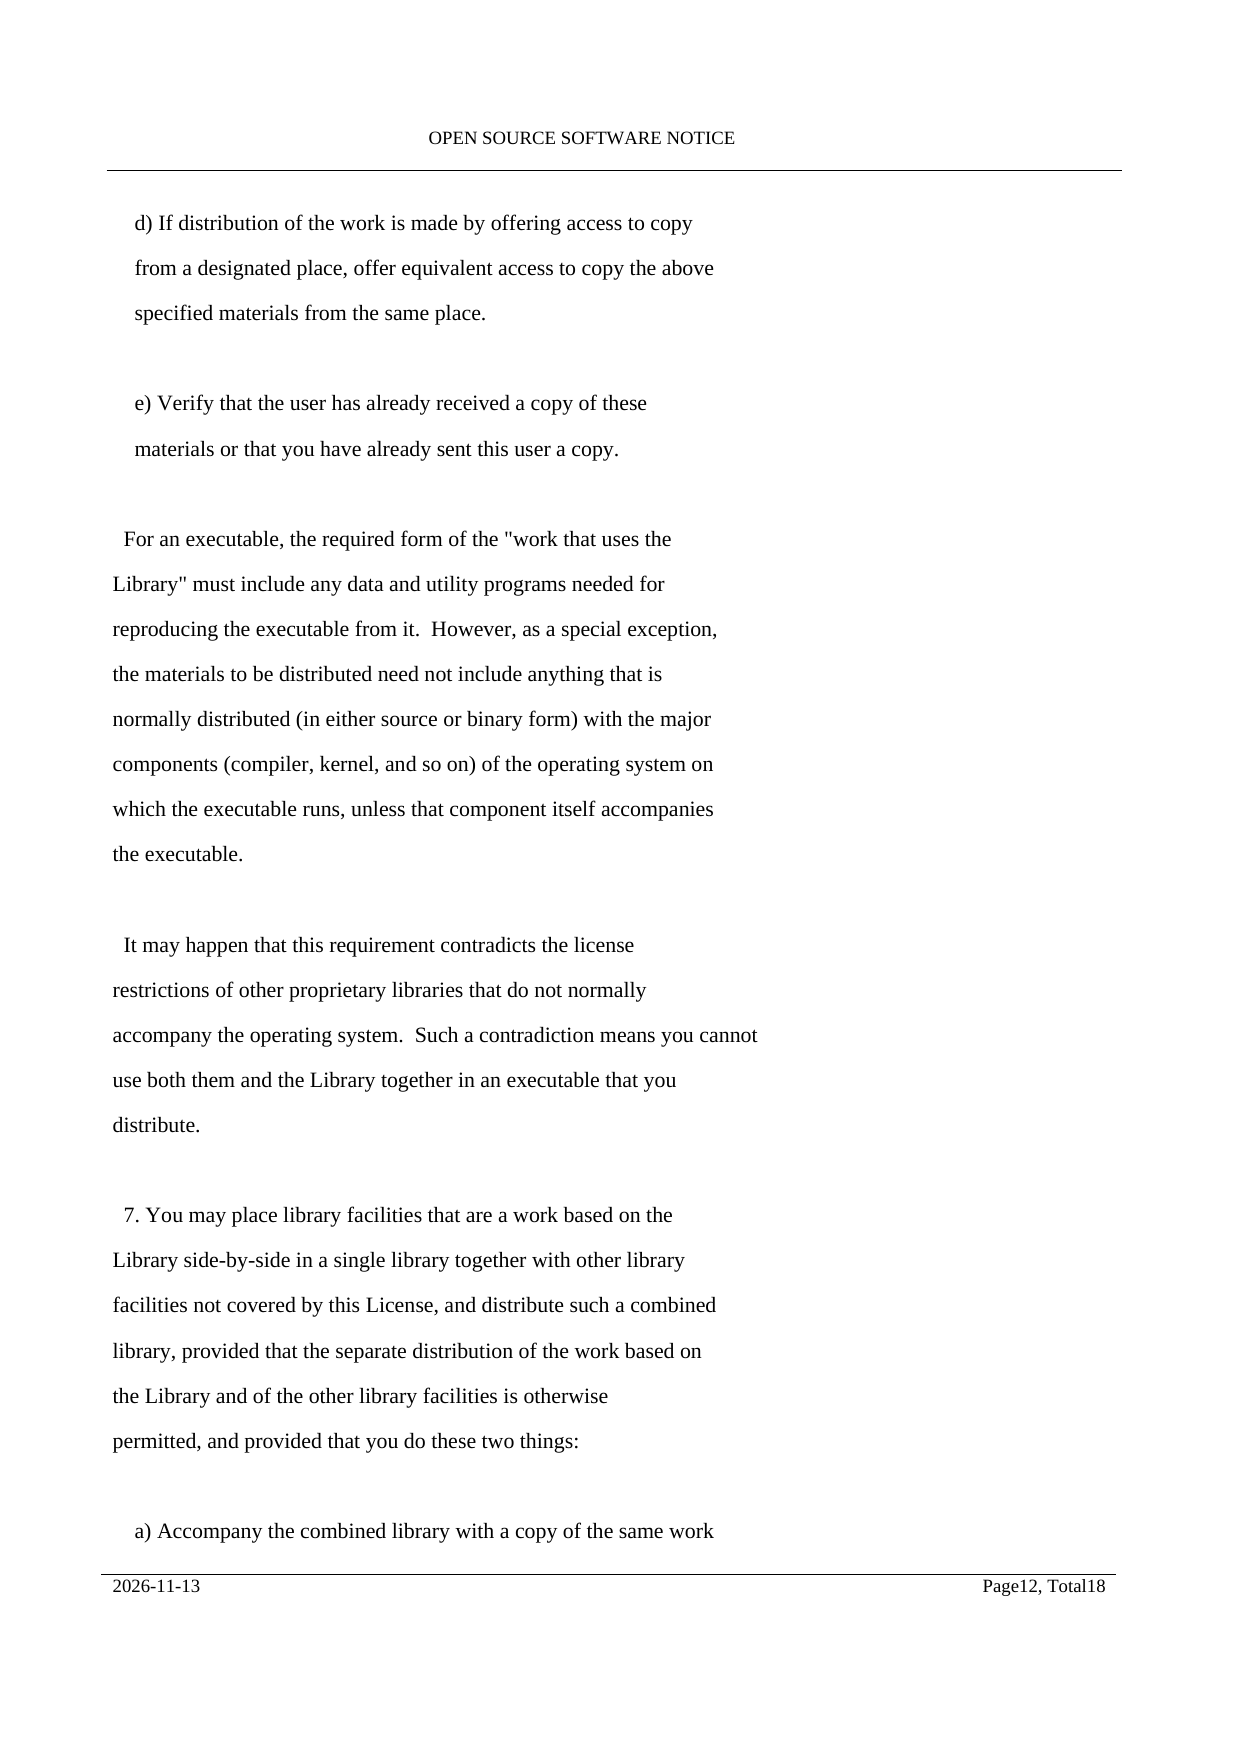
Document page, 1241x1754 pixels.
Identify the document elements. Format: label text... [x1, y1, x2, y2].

text distribute. [112, 1108, 1128, 1141]
text the materials to be distributed need not include anything that is [112, 657, 1128, 690]
text from a designated place, offer equivalent access to copy the above [112, 251, 1128, 284]
text facilities not covered by this License, and distribute such a combined [112, 1289, 1128, 1321]
text the executable. [112, 838, 1128, 870]
text components (compiler, kernel, and so on) of the operating system on [112, 748, 1128, 780]
text 7. You may place library facilities that are a work based on the [112, 1199, 1128, 1231]
text Library" must include any data and utility programs needed for [112, 567, 1128, 600]
text which the executable runs, unless that component itself accompanies [112, 793, 1128, 825]
text It may happen that this requirement contradicts the license [112, 928, 1128, 961]
text e) Verify that the user has already received a copy of these [112, 387, 1128, 419]
text a) Accompany the combined library with a copy of the same work [112, 1514, 1128, 1547]
text restrictions of other proprietary libraries that do not normally [112, 973, 1128, 1006]
text accompany the operating system. Such a contradiction means you cannot [112, 1018, 1128, 1051]
text use both them and the Library together in an executable that you [112, 1063, 1128, 1096]
text permitted, and provided that you do these two things: [112, 1424, 1128, 1457]
text materials or that you have already sent this user a copy. [112, 432, 1128, 464]
text reproducing the executable from it. However, as a special exception, [112, 612, 1128, 645]
text Library side-by-side in a single library together with other library [112, 1244, 1128, 1276]
text library, provided that the separate distribution of the work based on [112, 1334, 1128, 1366]
text For an executable, the required form of the "work that uses the [112, 522, 1128, 554]
text d) If distribution of the work is made by offering access to copy [112, 206, 1128, 239]
text normally distributed (in either source or binary form) with the major [112, 702, 1128, 735]
text the Library and of the other library facilities is otherwise [112, 1379, 1128, 1412]
text specified materials from the same place. [112, 297, 1128, 329]
